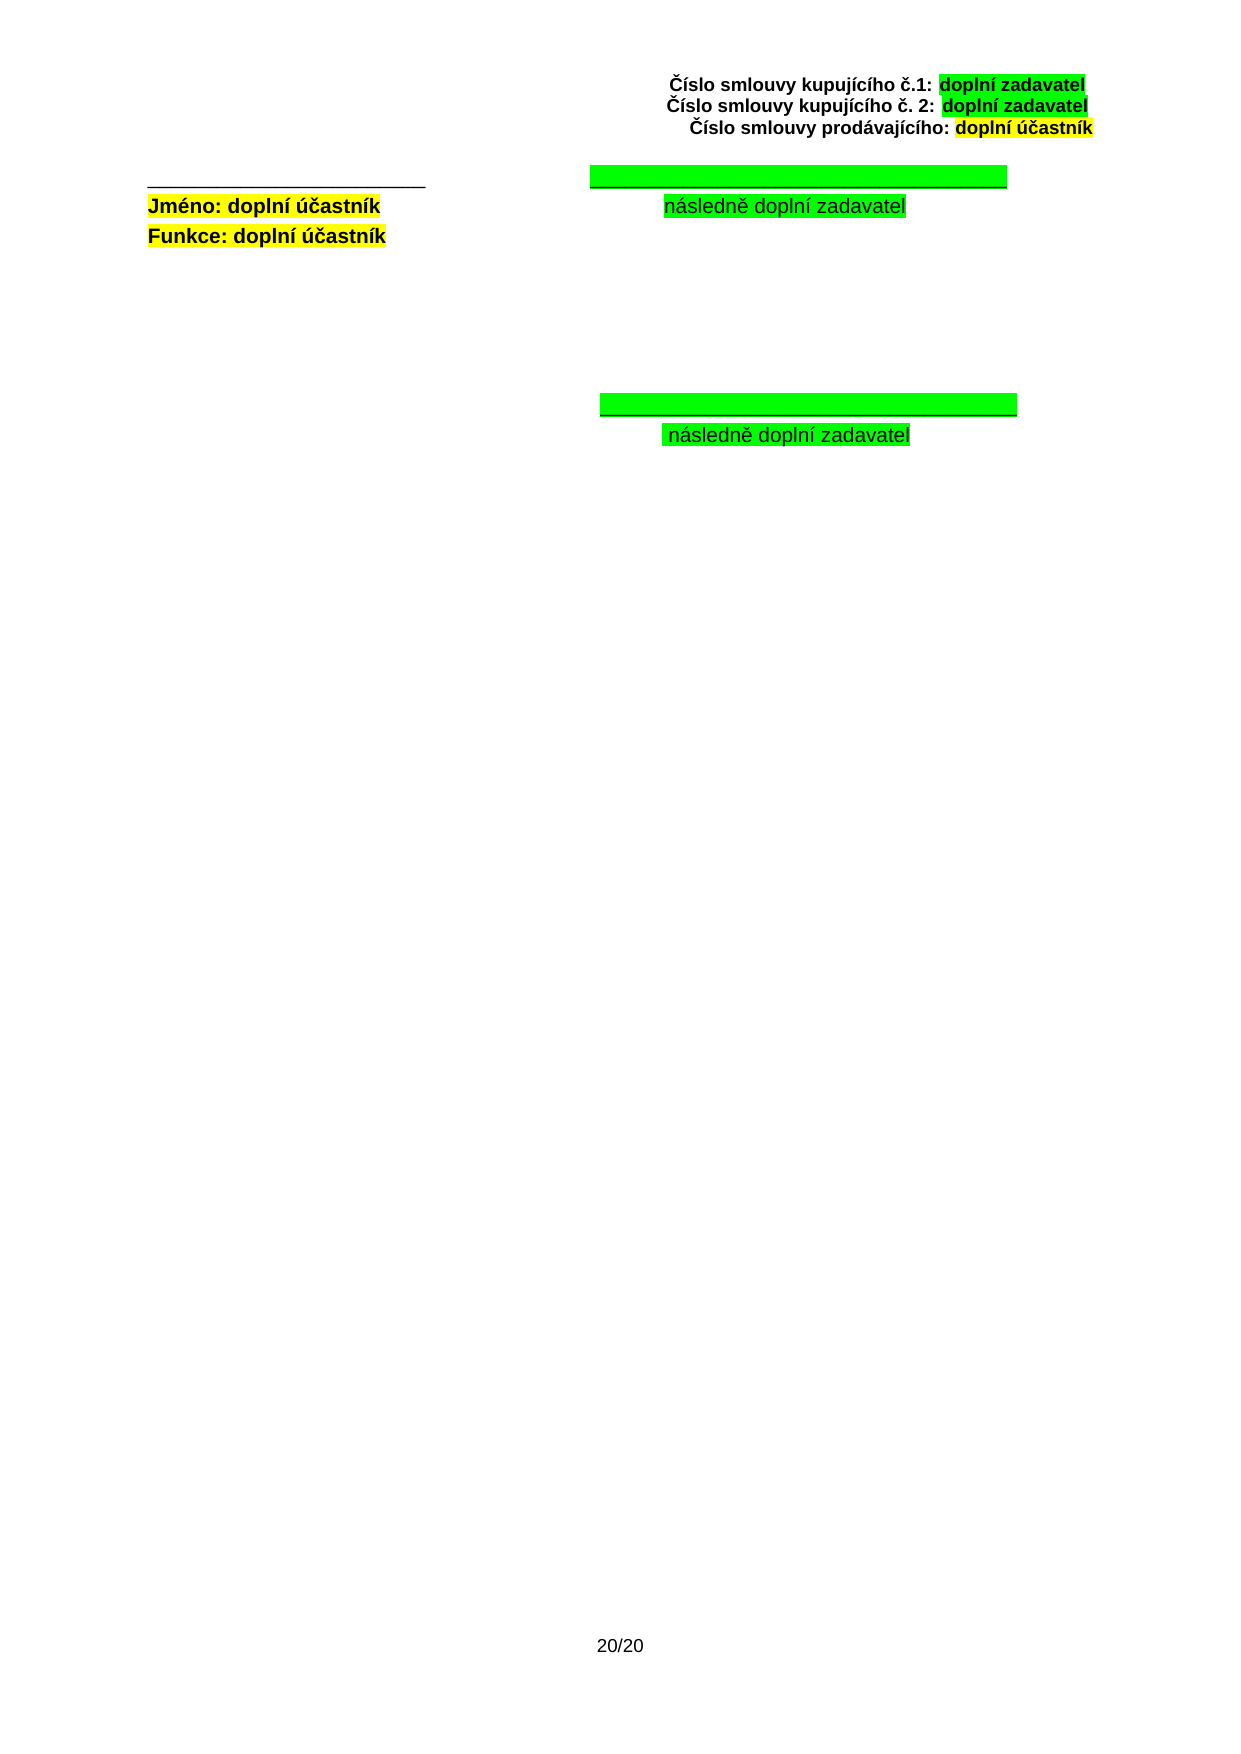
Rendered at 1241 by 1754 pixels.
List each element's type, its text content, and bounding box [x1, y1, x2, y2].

text Jméno: doplní účastník následně doplní zadavatel [148, 189, 1093, 218]
text následně doplní zadavatel [148, 417, 1093, 446]
text ____________________________________ [148, 388, 1093, 417]
text Funkce: doplní účastník [148, 218, 1093, 247]
text ________________________ ____________________________________ [148, 160, 1093, 189]
